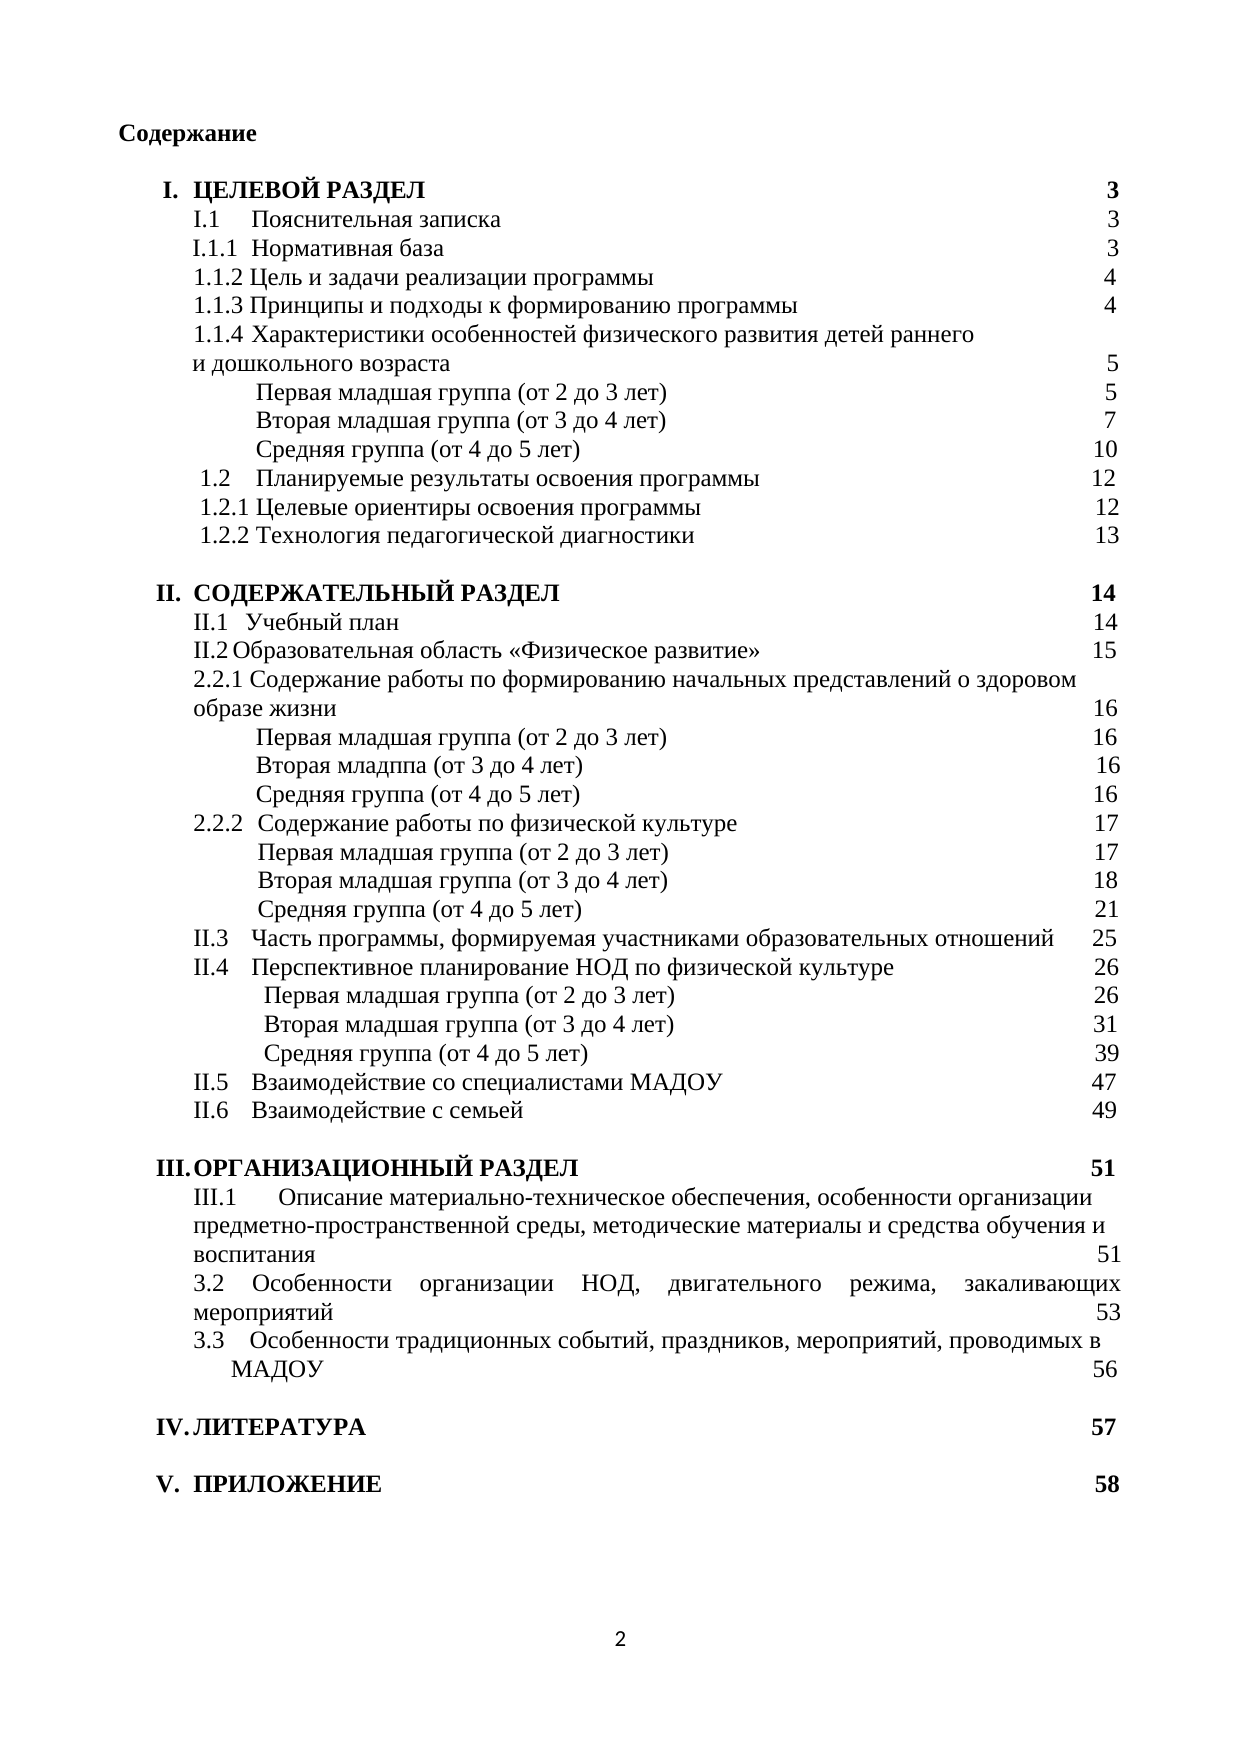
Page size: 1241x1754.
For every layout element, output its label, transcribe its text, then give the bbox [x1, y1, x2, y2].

text 1.1.3 Принципы и подходы к формированию программы 4 [118, 291, 1122, 319]
list ЦЕЛЕВОЙ РАЗДЕЛ 3 [162, 176, 1122, 204]
list Содержание работы по физической культуре 17 [193, 808, 1122, 837]
text Первая младшая группа (от 2 до 3 лет) 26 [232, 981, 1122, 1009]
text Первая младшая группа (от 2 до 3 лет) 16 [193, 722, 1122, 751]
list СОДЕРЖАТЕЛЬНЫЙ РАЗДЕЛ 14 [156, 578, 1122, 607]
list Учебный план 14 [193, 607, 1122, 636]
text 2.2.1 Содержание работы по формированию начальных представлений о здоровом [193, 664, 1122, 693]
text 1.2.2 Технология педагогической диагностики 13 [118, 521, 1122, 549]
text 1.1.2 Цель и задачи реализации программы 4 [118, 262, 1122, 291]
text Содержание [118, 118, 1122, 147]
text Вторая младшая группа (от 3 до 4 лет) 18 [251, 866, 1122, 894]
text 1.1.4 Характеристики особенностей физического развития детей раннего [118, 319, 1122, 348]
list Пояснительная записка 3 [193, 204, 1122, 233]
text образе жизни 16 [193, 693, 1122, 722]
text Средняя группа (от 4 до 5 лет) 21 [251, 894, 1122, 923]
text Средняя группа (от 4 до 5 лет) 16 [193, 779, 1122, 808]
list 3.2 Особенности организации НОД, двигательного режима, закаливающих мероприятий 53 [193, 1268, 1122, 1326]
text Вторая младшая группа (от 3 до 4 лет) 31 [232, 1009, 1122, 1038]
list ОРГАНИЗАЦИОННЫЙ РАЗДЕЛ 51 [156, 1153, 1122, 1182]
text Вторая младшая группа (от 3 до 4 лет) 7 [118, 406, 1122, 434]
list Часть программы, формируемая участниками образовательных отношений 25 [193, 923, 1122, 952]
list Нормативная база 3 [192, 233, 1122, 262]
list ЛИТЕРАТУРА 57 [156, 1412, 1122, 1441]
text и дошкольного возраста 5 [118, 348, 1122, 377]
list Взаимодействие с семьей 49 [193, 1096, 1122, 1124]
text Средняя группа (от 4 до 5 лет) 39 [232, 1038, 1122, 1067]
list Образовательная область «Физическое развитие» 15 [193, 636, 1122, 664]
list Особенности традиционных событий, праздников, мероприятий, проводимых в МАДОУ 56 [193, 1326, 1122, 1383]
list предметно-пространственной среды, методические материалы и средства обучения и воспитания 51 [193, 1211, 1122, 1268]
text Средняя группа (от 4 до 5 лет) 10 [118, 434, 1122, 463]
text 1.2 Планируемые результаты освоения программы 12 [118, 463, 1122, 492]
text Первая младшая группа (от 2 до 3 лет) 17 [251, 837, 1122, 866]
list ПРИЛОЖЕНИЕ 58 [156, 1469, 1122, 1498]
text Вторая младппа (от 3 до 4 лет) 16 [193, 751, 1122, 779]
list Описание материально-техническое обеспечения, особенности организации [192, 1182, 1122, 1211]
text 1.2.1 Целевые ориентиры освоения программы 12 [118, 492, 1122, 521]
list Перспективное планирование НОД по физической культуре 26 [193, 952, 1122, 981]
list Взаимодействие со специалистами МАДОУ 47 [193, 1067, 1122, 1096]
text Первая младшая группа (от 2 до 3 лет) 5 [118, 377, 1122, 406]
